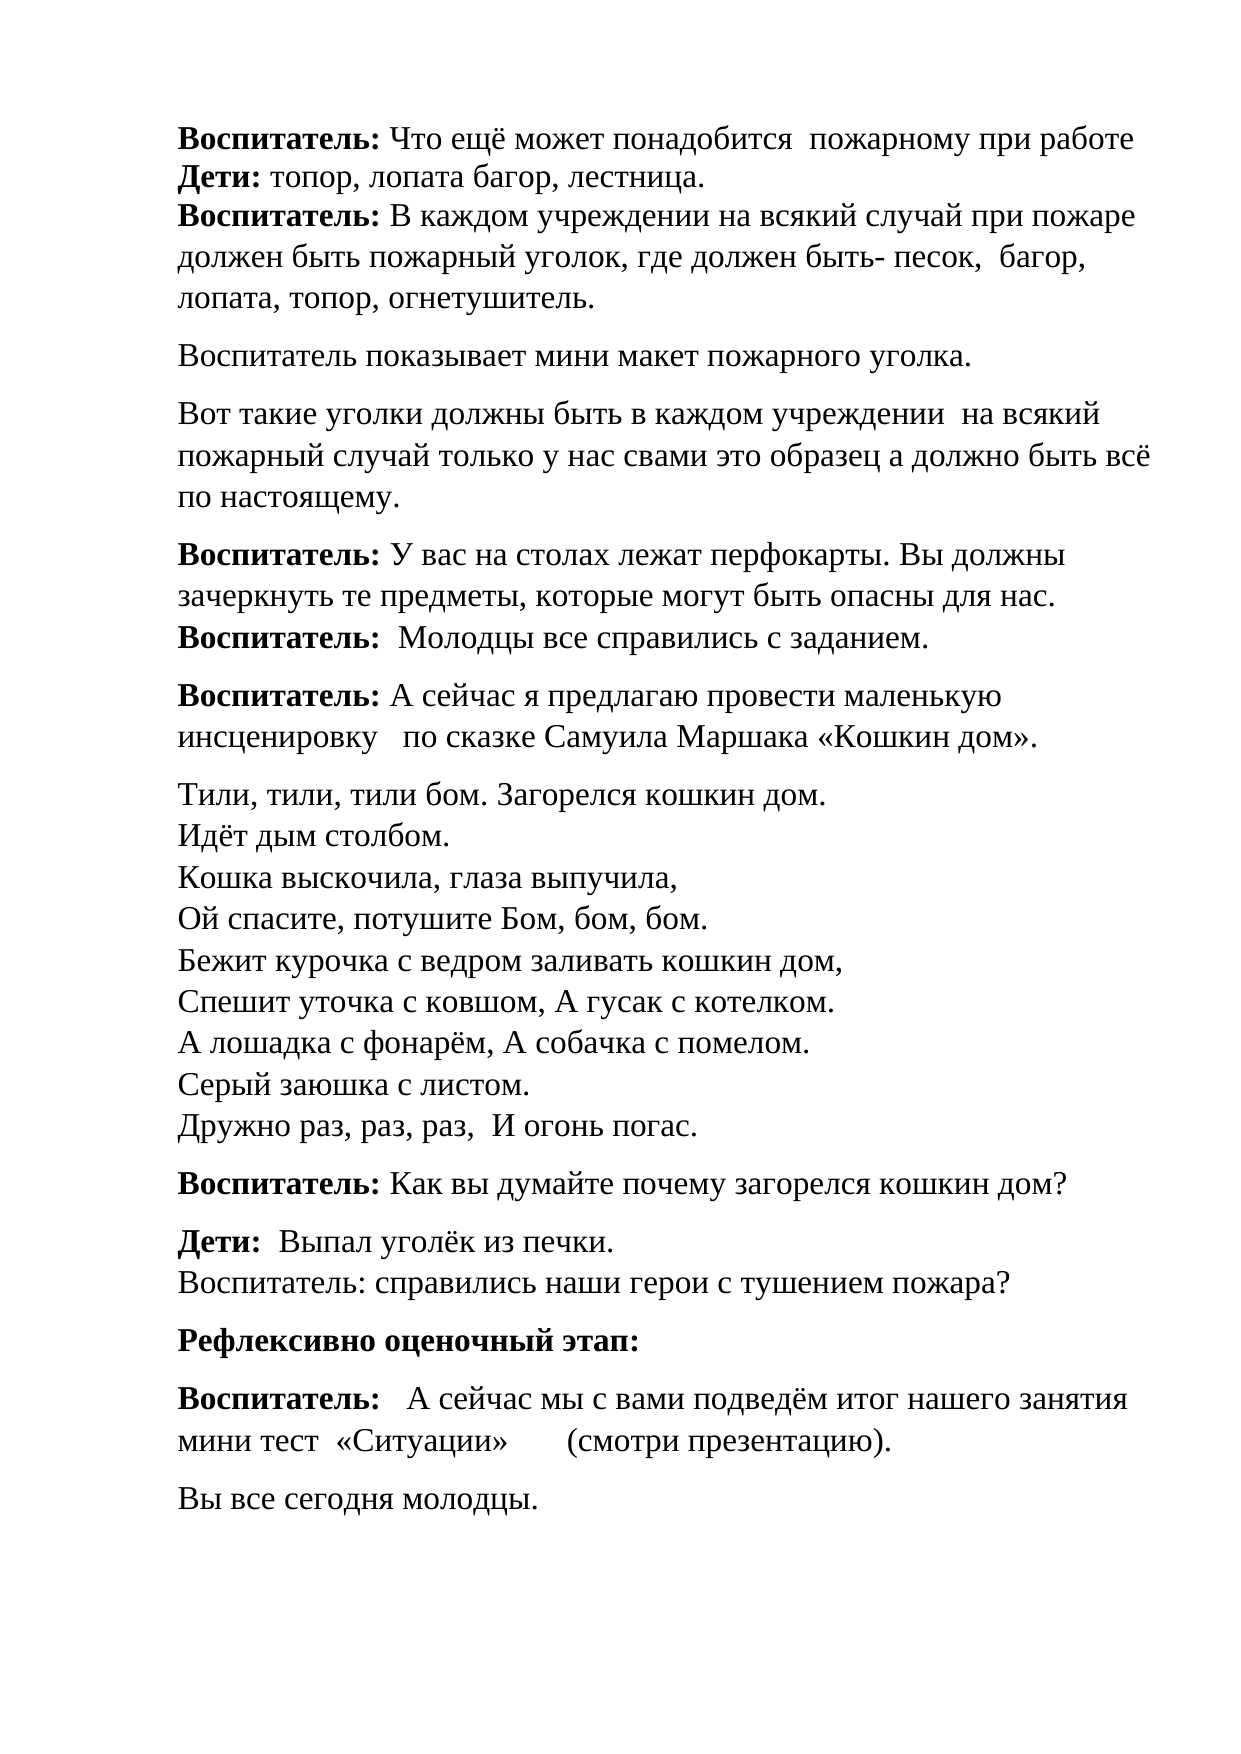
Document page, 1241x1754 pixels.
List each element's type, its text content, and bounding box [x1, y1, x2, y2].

text Воспитатель: А сейчас мы с вами подведём итог нашего занятия мини тест «Ситуации» (смотри презентацию). [177, 1379, 1152, 1458]
text Воспитатель: А сейчас я предлагаю провести маленькую инсценировку по сказке Самуила Маршака «Кошкин дом». [177, 675, 1152, 755]
text Вот такие уголки должны быть в каждом учреждении на всякий пожарный случай только у нас свами это образец а должно быть всё по настоящему. [177, 393, 1152, 514]
text Тили, тили, тили бом. Загорелся кошкин дом. Идёт дым столбом. Кошка выскочила, глаза выпучила, Ой спасите, потушите Бом, бом, бом. Бежит курочка с ведром заливать кошкин дом, Спешит уточка с ковшом, А гусак с котелком. А лошадка с фонарём, А собачка с помелом. Серый заюшка с листом. Дружно раз, раз, раз, И огонь погас. [177, 774, 1152, 1143]
text Дети: Выпал уголёк из печки. Воспитатель: справились наши герои с тушением пожара? [177, 1221, 1152, 1301]
text Воспитатель: Что ещё может понадобится пожарному при работе [177, 118, 1152, 156]
text Рефлексивно оценочный этап: [177, 1321, 1152, 1359]
text Воспитатель: Как вы думайте почему загорелся кошкин дом? [177, 1163, 1152, 1202]
text Воспитатель: В каждом учреждении на всякий случай при пожаре должен быть пожарный уголок, где должен быть- песок, багор, лопата, топор, огнетушитель. [177, 195, 1152, 316]
text Воспитатель: У вас на столах лежат перфокарты. Вы должны зачеркнуть те предметы, которые могут быть опасны для нас. Воспитатель: Молодцы все справились с заданием. [177, 534, 1152, 655]
text Воспитатель показывает мини макет пожарного уголка. [177, 336, 1152, 374]
text Дети: топор, лопата багор, лестница. [177, 156, 1152, 195]
text Вы все сегодня молодцы. [177, 1478, 1152, 1516]
